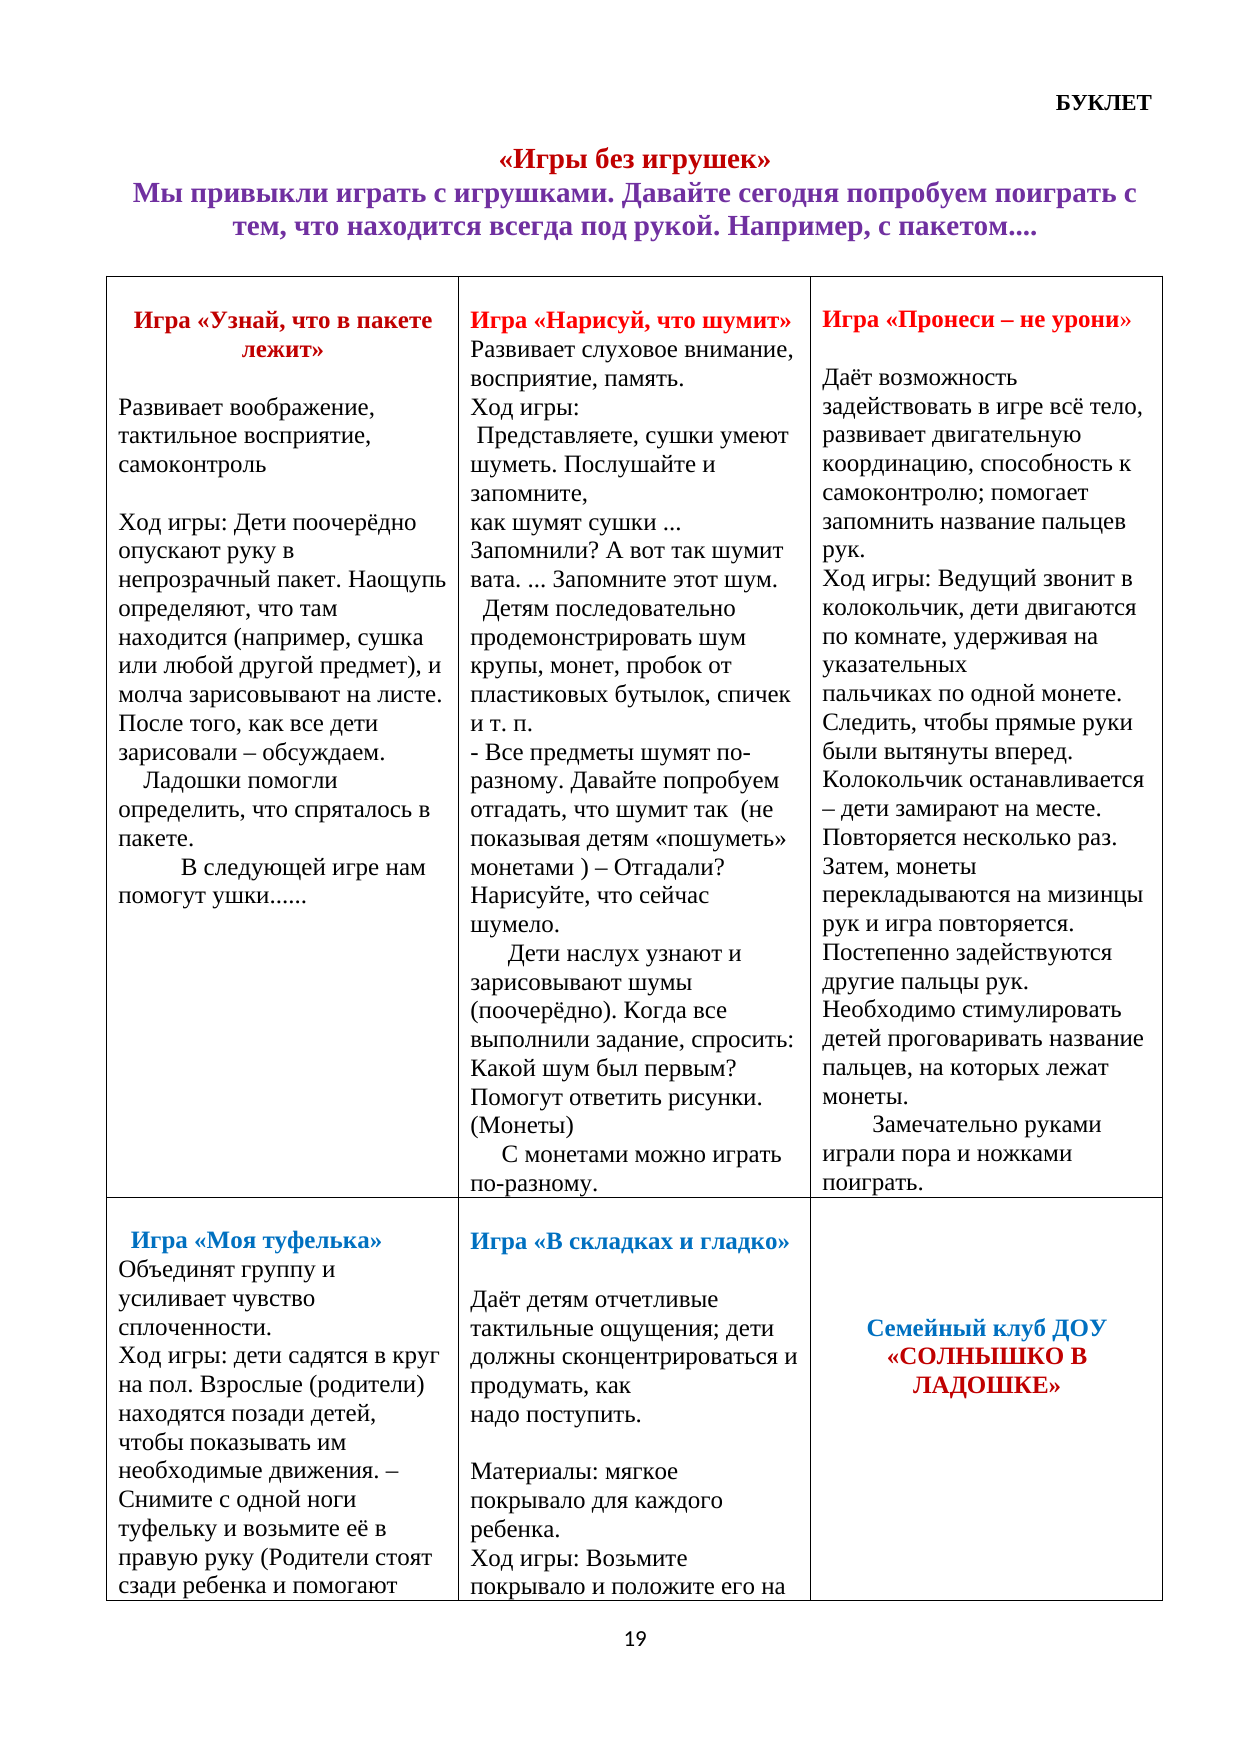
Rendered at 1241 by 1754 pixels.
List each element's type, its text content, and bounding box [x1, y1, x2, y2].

table_header Игра «Узнай, что в пакете лежит» Развивает воображение, тактильное восприятие, самоконтроль Ход игры: Дети поочерёдно опускают руку в непрозрачный пакет. Наощупь определяют, что там находится (например, сушка или любой другой предмет), и молча зарисовывают на листе. После того, как все дети зарисовали – обсуждаем. Ладошки помогли определить, что спряталось в пакете. В следующей игре нам помогут ушки...... [107, 277, 458, 1197]
text БУКЛЕТ [118, 89, 1152, 115]
text «Игры без игрушек» [118, 141, 1152, 175]
table_header Игра «Нарисуй, что шумит» Развивает слуховое внимание, восприятие, память. Ход игры: Представляете, сушки умеют шуметь. Послушайте и запомните, как шумят сушки ... Запомнили? А вот так шумит вата. ... Запомните этот шум. Детям последовательно продемонстрировать шум крупы, монет, пробок от пластиковых бутылок, спичек и т. п. - Все предметы шумят по-разному. Давайте попробуем отгадать, что шумит так (не показывая детям «пошуметь» монетами ) – Отгадали? Нарисуйте, что сейчас шумело. Дети наслух узнают и зарисовывают шумы (поочерёдно). Когда все выполнили задание, спросить: Какой шум был первым? Помогут ответить рисунки. (Монеты) С монетами можно играть по-разному. [459, 277, 810, 1197]
table_header Игра «Пронеси – не урони» Даёт возможность задействовать в игре всё тело, развивает двигательную координацию, способность к самоконтролю; помогает запомнить название пальцев рук. Ход игры: Ведущий звонит в колокольчик, дети двигаются по комнате, удерживая на указательных пальчиках по одной монете. Следить, чтобы прямые руки были вытянуты вперед. Колокольчик останавливается – дети замирают на месте. Повторяется несколько раз. Затем, монеты перекладываются на мизинцы рук и игра повторяется. Постепенно задействуются другие пальцы рук. Необходимо стимулировать детей проговаривать название пальцев, на которых лежат монеты. Замечательно руками играли пора и ножками поиграть. [811, 277, 1162, 1197]
text Мы привыкли играть с игрушками. Давайте сегодня попробуем поиграть с тем, что находится всегда под рукой. Например, с пакетом.... [118, 175, 1152, 242]
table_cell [459, 1198, 810, 1600]
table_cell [107, 1198, 458, 1600]
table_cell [811, 1198, 1162, 1600]
